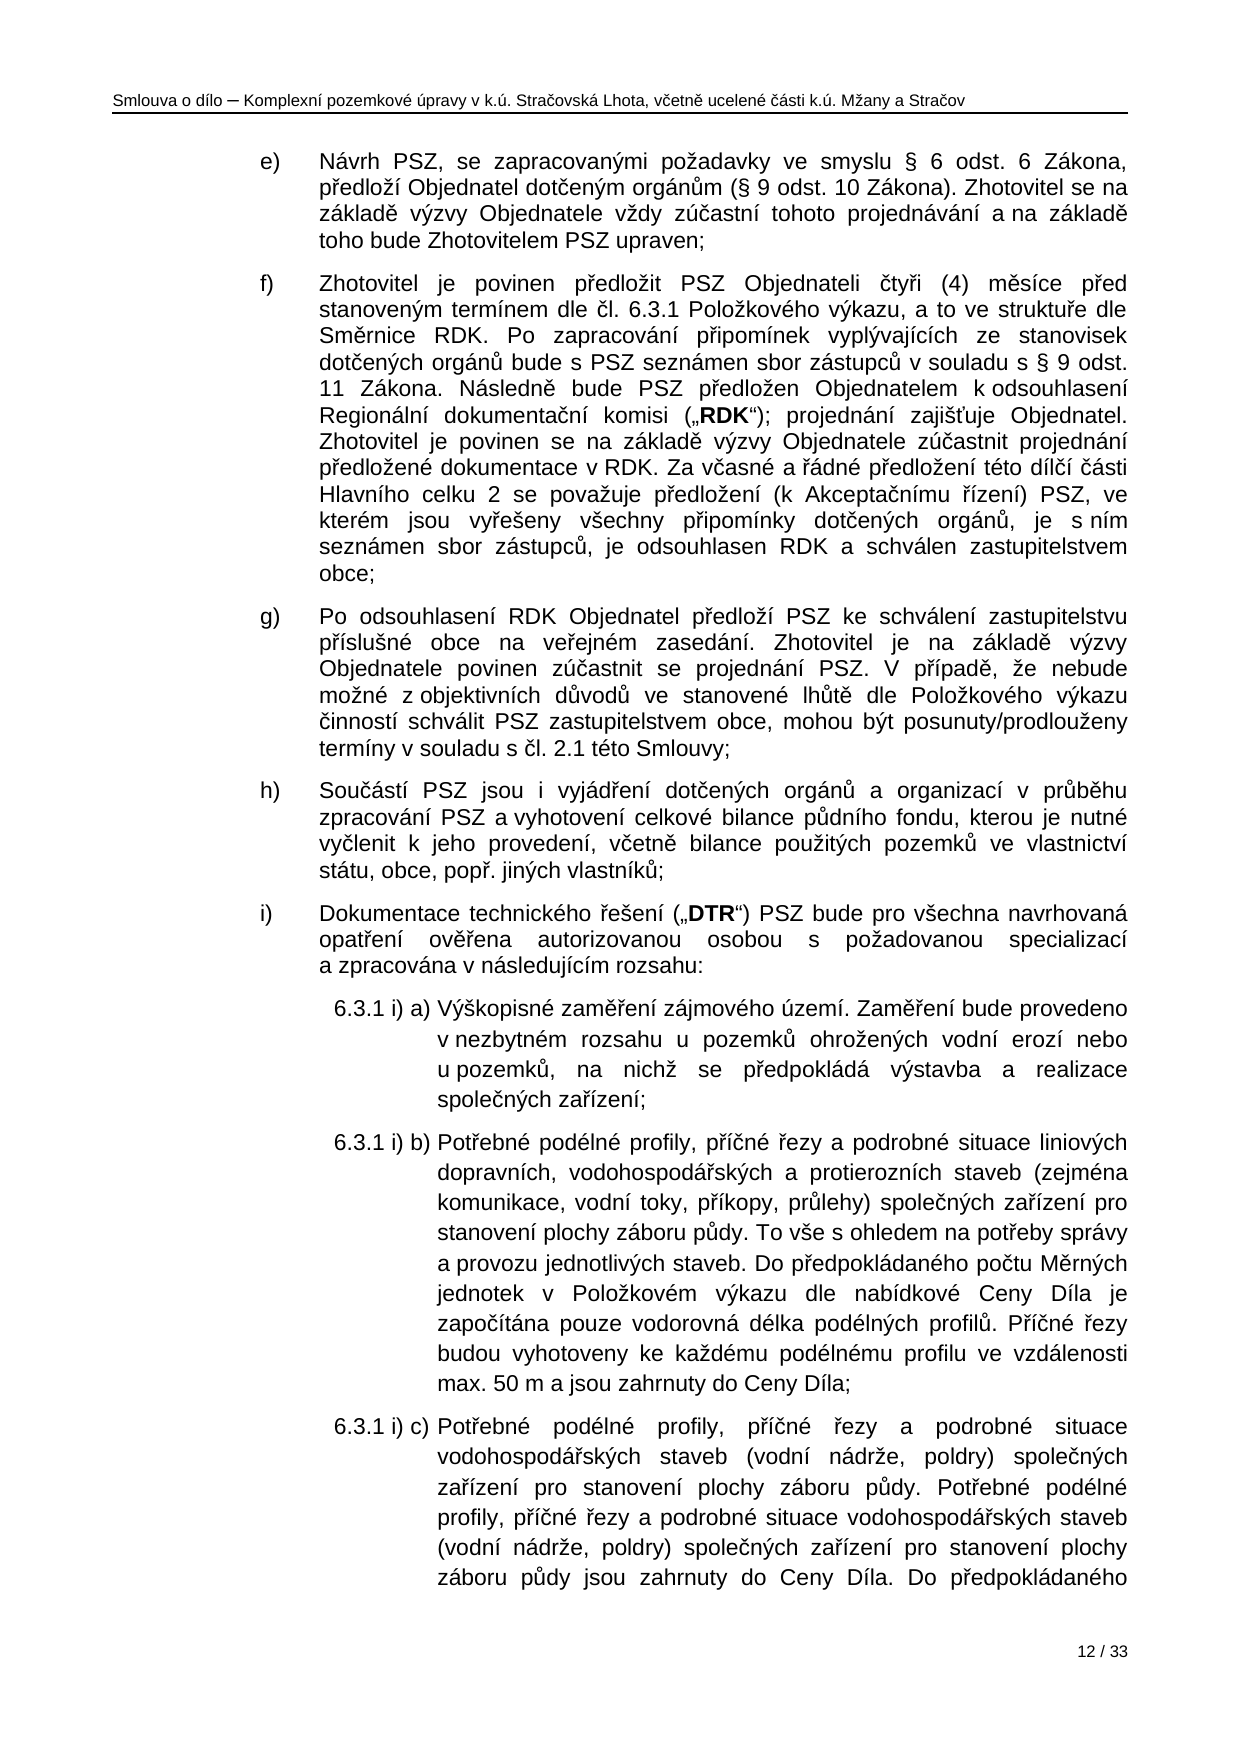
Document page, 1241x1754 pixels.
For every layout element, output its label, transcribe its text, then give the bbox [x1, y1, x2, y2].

list Součástí PSZ jsou i vyjádření dotčených orgánů a organizací v průběhu zpracování PSZ a vyhotovení celkové bilance půdního fondu, kterou je nutné vyčlenit k jeho provedení, včetně bilance použitých pozemků ve vlastnictví státu, obce, popř. jiných vlastníků; [260, 777, 1128, 883]
list Výškopisné zaměření zájmového území. Zaměření bude provedeno v nezbytném rozsahu u pozemků ohrožených vodní erozí nebo u pozemků, na nichž se předpokládá výstavba a realizace společných zařízení; [334, 995, 1128, 1112]
list Návrh PSZ, se zapracovanými požadavky ve smyslu § 6 odst. 6 Zákona, předloží Objednatel dotčeným orgánům (§ 9 odst. 10 Zákona). Zhotovitel se na základě výzvy Objednatele vždy zúčastní tohoto projednávání a na základě toho bude Zhotovitelem PSZ upraven; [260, 148, 1128, 253]
list Po odsouhlasení RDK Objednatel předloží PSZ ke schválení zastupitelstvu příslušné obce na veřejném zasedání. Zhotovitel je na základě výzvy Objednatele povinen zúčastnit se projednání PSZ. V případě, že nebude možné z objektivních důvodů ve stanovené lhůtě dle Položkového výkazu činností schválit PSZ zastupitelstvem obce, mohou být posunuty/prodlouženy termíny v souladu s čl. 2.1 této Smlouvy; [260, 603, 1128, 761]
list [334, 1413, 1128, 1590]
list Dokumentace technického řešení („DTR“) PSZ bude pro všechna navrhovaná opatření ověřena autorizovanou osobou s požadovanou specializací a zpracována v následujícím rozsahu: [260, 899, 1128, 979]
list Zhotovitel je povinen předložit PSZ Objednateli čtyři (4) měsíce před stanoveným termínem dle čl. 6.3.1 Položkového výkazu, a to ve struktuře dle Směrnice RDK. Po zapracování připomínek vyplývajících ze stanovisek dotčených orgánů bude s PSZ seznámen sbor zástupců v souladu s § 9 odst. 11 Zákona. Následně bude PSZ předložen Objednatelem k odsouhlasení Regionální dokumentační komisi („RDK“); projednání zajišťuje Objednatel. Zhotovitel je povinen se na základě výzvy Objednatele zúčastnit projednání předložené dokumentace v RDK. Za včasné a řádné předložení této dílčí části Hlavního celku 2 se považuje předložení (k Akceptačnímu řízení) PSZ, ve kterém jsou vyřešeny všechny připomínky dotčených orgánů, je s ním seznámen sbor zástupců, je odsouhlasen RDK a schválen zastupitelstvem obce; [260, 270, 1128, 586]
list Potřebné podélné profily, příčné řezy a podrobné situace liniových dopravních, vodohospodářských a protierozních staveb (zejména komunikace, vodní toky, příkopy, průlehy) společných zařízení pro stanovení plochy záboru půdy. To vše s ohledem na potřeby správy a provozu jednotlivých staveb. Do předpokládaného počtu Měrných jednotek v Položkovém výkazu dle nabídkové Ceny Díla je započítána pouze vodorovná délka podélných profilů. Příčné řezy budou vyhotoveny ke každému podélnému profilu ve vzdálenosti max. 50 m a jsou zahrnuty do Ceny Díla; [334, 1129, 1128, 1397]
